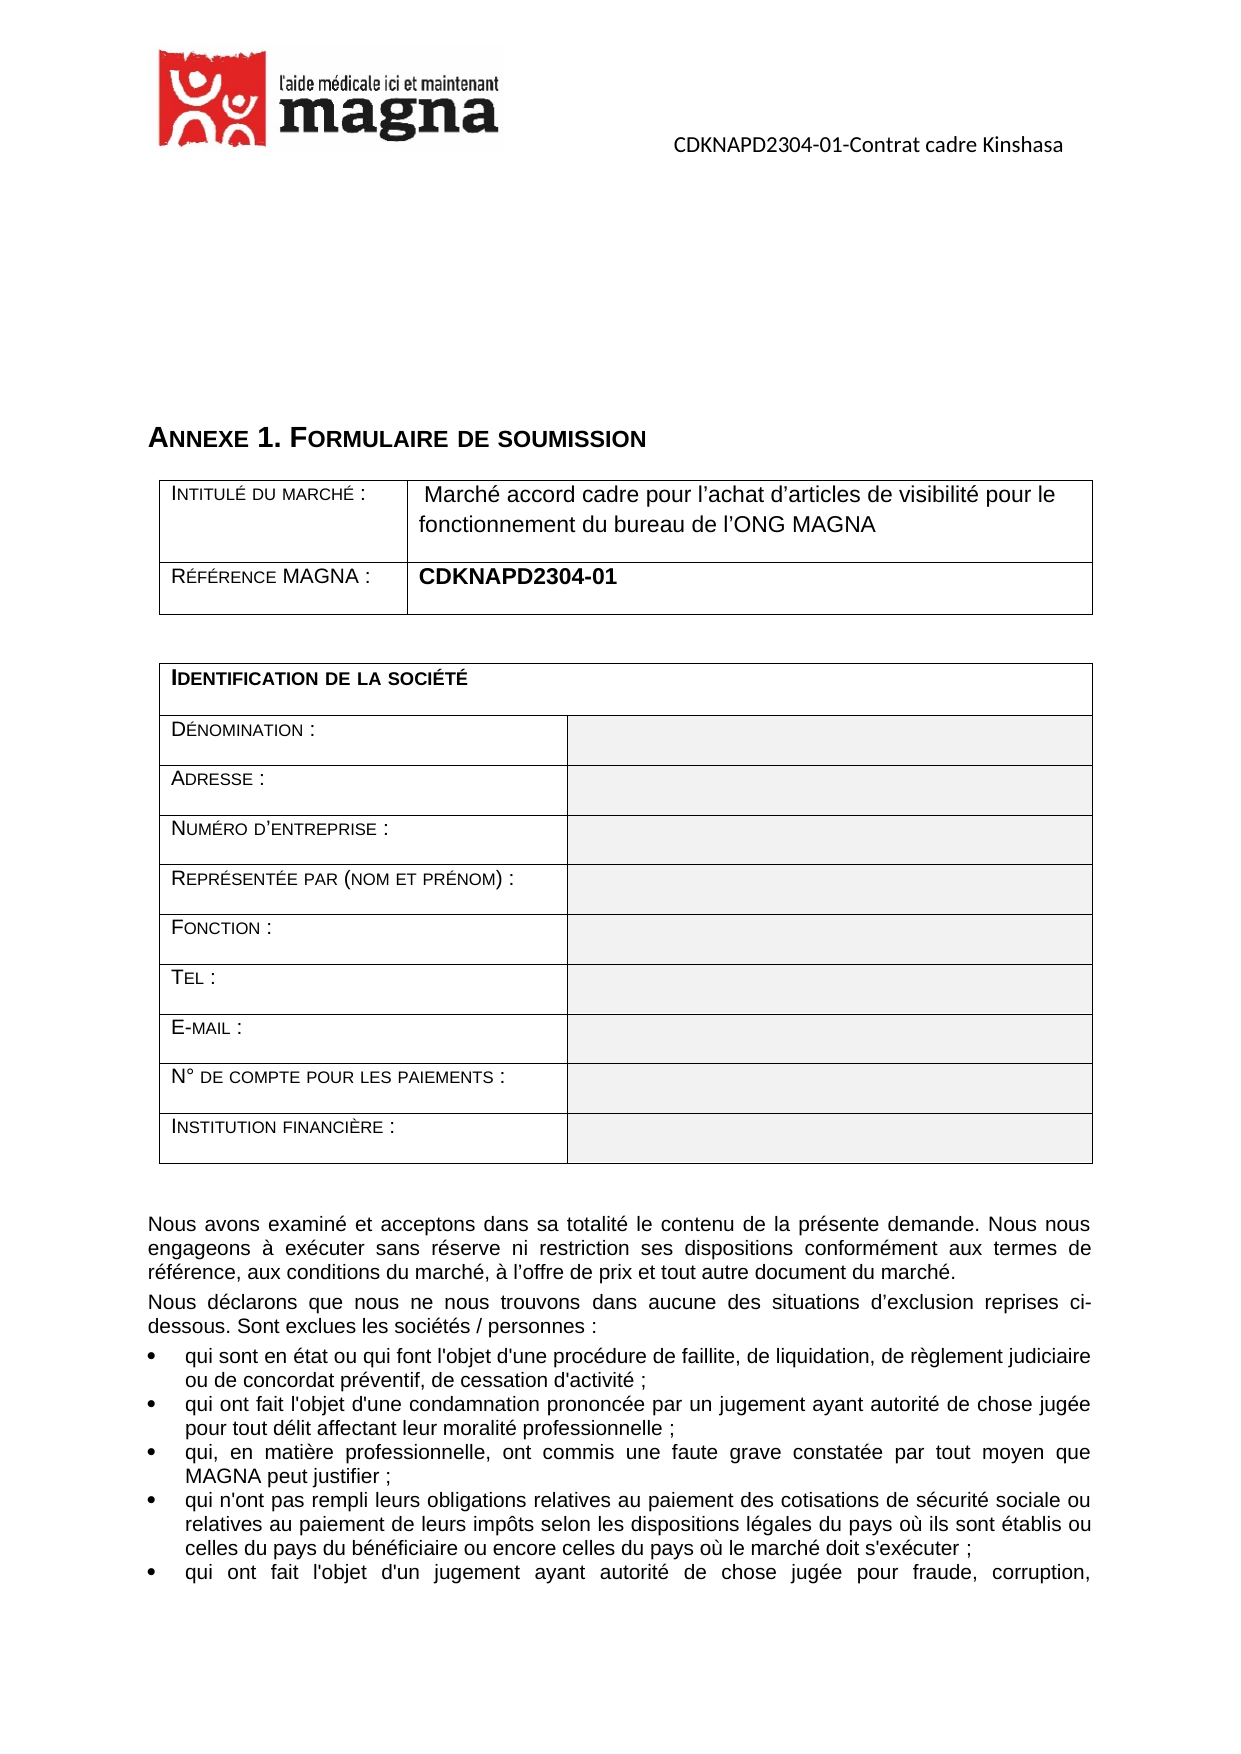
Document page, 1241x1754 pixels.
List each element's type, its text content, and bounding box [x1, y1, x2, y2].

table_cell Institution financière : [160, 1114, 567, 1162]
table_cell [568, 965, 1092, 1013]
list qui ont fait l'objet d'une condamnation prononcée par un jugement ayant autorité de chose jugée pour tout délit affectant leur moralité professionnelle ; [148, 1392, 1092, 1440]
table_cell [568, 716, 1092, 765]
table_cell N° de compte pour les paiements : [160, 1064, 567, 1113]
table_cell [568, 816, 1092, 864]
table_cell [568, 766, 1092, 815]
table_cell Représentée par (nom et prénom) : [160, 865, 567, 914]
table_cell Dénomination : [160, 716, 567, 765]
table_cell [568, 1015, 1092, 1063]
text Nous avons examiné et acceptons dans sa totalité le contenu de la présente demande. Nous nous engageons à exécuter sans réserve ni restriction ses dispositions conformément aux termes de référence, aux conditions du marché, à l’offre de prix et tout autre document du marché. [148, 1212, 1092, 1284]
table_cell [568, 915, 1092, 964]
table_cell Adresse : [160, 766, 567, 815]
table_cell Fonction : [160, 915, 567, 964]
table_cell Référence MAGNA : [160, 563, 407, 614]
table_cell [568, 1114, 1092, 1162]
list qui sont en état ou qui font l'objet d'une procédure de faillite, de liquidation, de règlement judiciaire ou de concordat préventif, de cessation d'activité ; [148, 1344, 1092, 1392]
picture [147, 44, 504, 153]
table_cell Numéro d’entreprise : [160, 816, 567, 864]
table_cell E-mail : [160, 1015, 567, 1063]
list qui n'ont pas rempli leurs obligations relatives au paiement des cotisations de sécurité sociale ou relatives au paiement de leurs impôts selon les dispositions légales du pays où ils sont établis ou celles du pays du bénéficiaire ou encore celles du pays où le marché doit s'exécuter ; [148, 1488, 1092, 1560]
text Annexe 1. Formulaire de soumission [148, 420, 1092, 454]
table_cell [568, 1064, 1092, 1113]
list qui, en matière professionnelle, ont commis une faute grave constatée par tout moyen que MAGNA peut justifier ; [148, 1440, 1092, 1488]
table_cell CDKNAPD2304-01 [408, 563, 1092, 614]
table_header Marché accord cadre pour l’achat d’articles de visibilité pour le fonctionnement du bureau de l’ONG MAGNA [408, 481, 1092, 562]
table_cell Tel : [160, 965, 567, 1013]
table_cell [568, 865, 1092, 914]
text Nous déclarons que nous ne nous trouvons dans aucune des situations d’exclusion reprises ci-dessous. Sont exclues les sociétés / personnes : [148, 1290, 1092, 1338]
table_header Identification de la société [160, 664, 1092, 715]
table_header Intitulé du marché : [160, 481, 407, 562]
